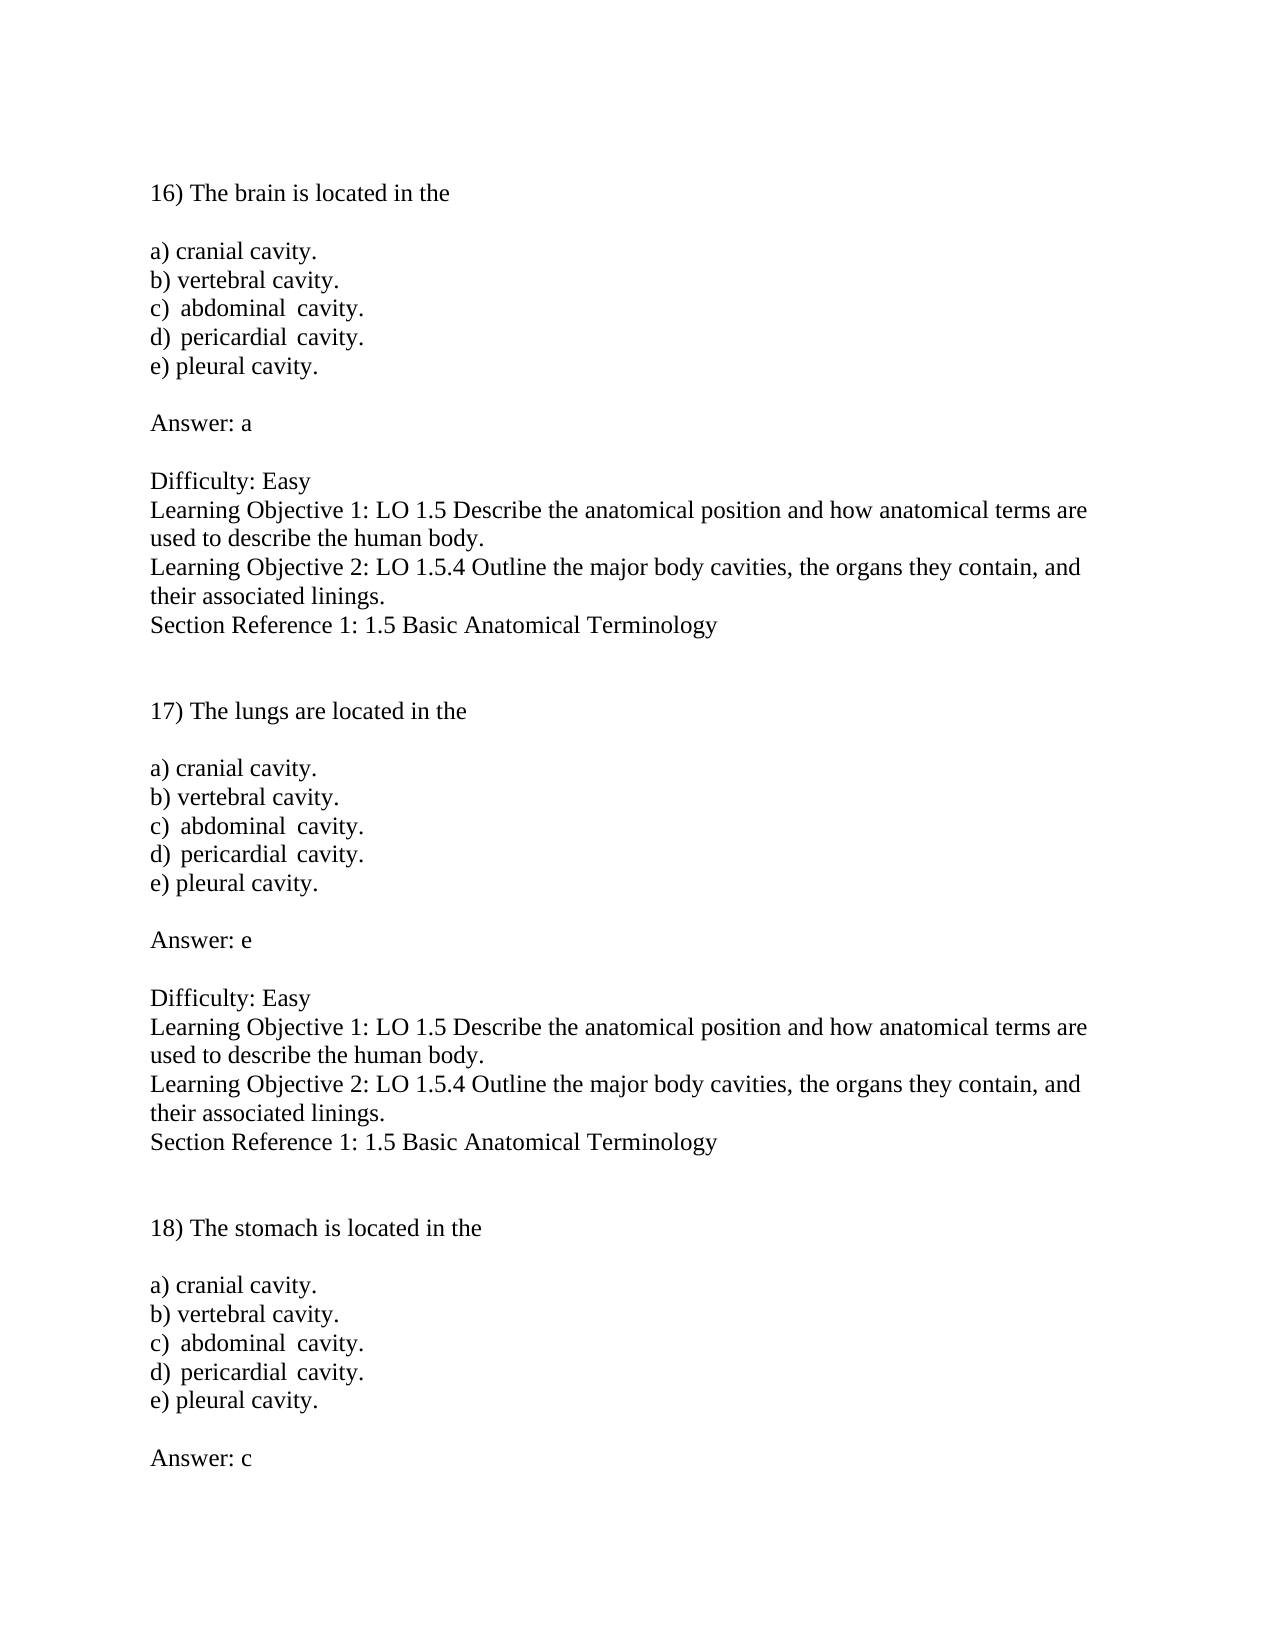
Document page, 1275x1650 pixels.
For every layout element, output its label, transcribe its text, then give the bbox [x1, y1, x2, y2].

text c) abdominal cavity. d) pericardial cavity. e) pleural cavity. [150, 1328, 364, 1414]
text Answer: a [150, 408, 258, 437]
text Learning Objective 1: LO 1.5 Describe the anatomical position and how anatomical terms are used to describe the human body. [150, 495, 1093, 552]
text 17) The lungs are located in the a) cranial cavity. [150, 667, 473, 782]
text b) vertebral cavity. [150, 782, 346, 811]
text b) vertebral cavity. [150, 1299, 346, 1328]
text Answer: c [150, 1443, 258, 1472]
text Learning Objective 1: LO 1.5 Describe the anatomical position and how anatomical terms are used to describe the human body. [150, 1012, 1093, 1069]
text c) abdominal cavity. d) pericardial cavity. e) pleural cavity. [150, 811, 364, 897]
text Difficulty: Easy [150, 466, 316, 495]
text Learning Objective 2: LO 1.5.4 Outline the major body cavities, the organs they contain, and their associated linings. [150, 552, 1087, 610]
text 18) The stomach is located in the a) cranial cavity. [150, 1184, 488, 1299]
text Difficulty: Easy [150, 983, 316, 1012]
text a) cranial cavity. [150, 236, 323, 265]
text b) vertebral cavity. [150, 265, 346, 293]
text Learning Objective 2: LO 1.5.4 Outline the major body cavities, the organs they contain, and their associated linings. [150, 1069, 1087, 1127]
text Section Reference 1: 1.5 Basic Anatomical Terminology [150, 610, 723, 638]
text Answer: e [150, 926, 258, 954]
text Section Reference 1: 1.5 Basic Anatomical Terminology [150, 1127, 723, 1156]
text 16) The brain is located in the [150, 178, 456, 207]
text c) abdominal cavity. d) pericardial cavity. e) pleural cavity. [150, 293, 364, 380]
